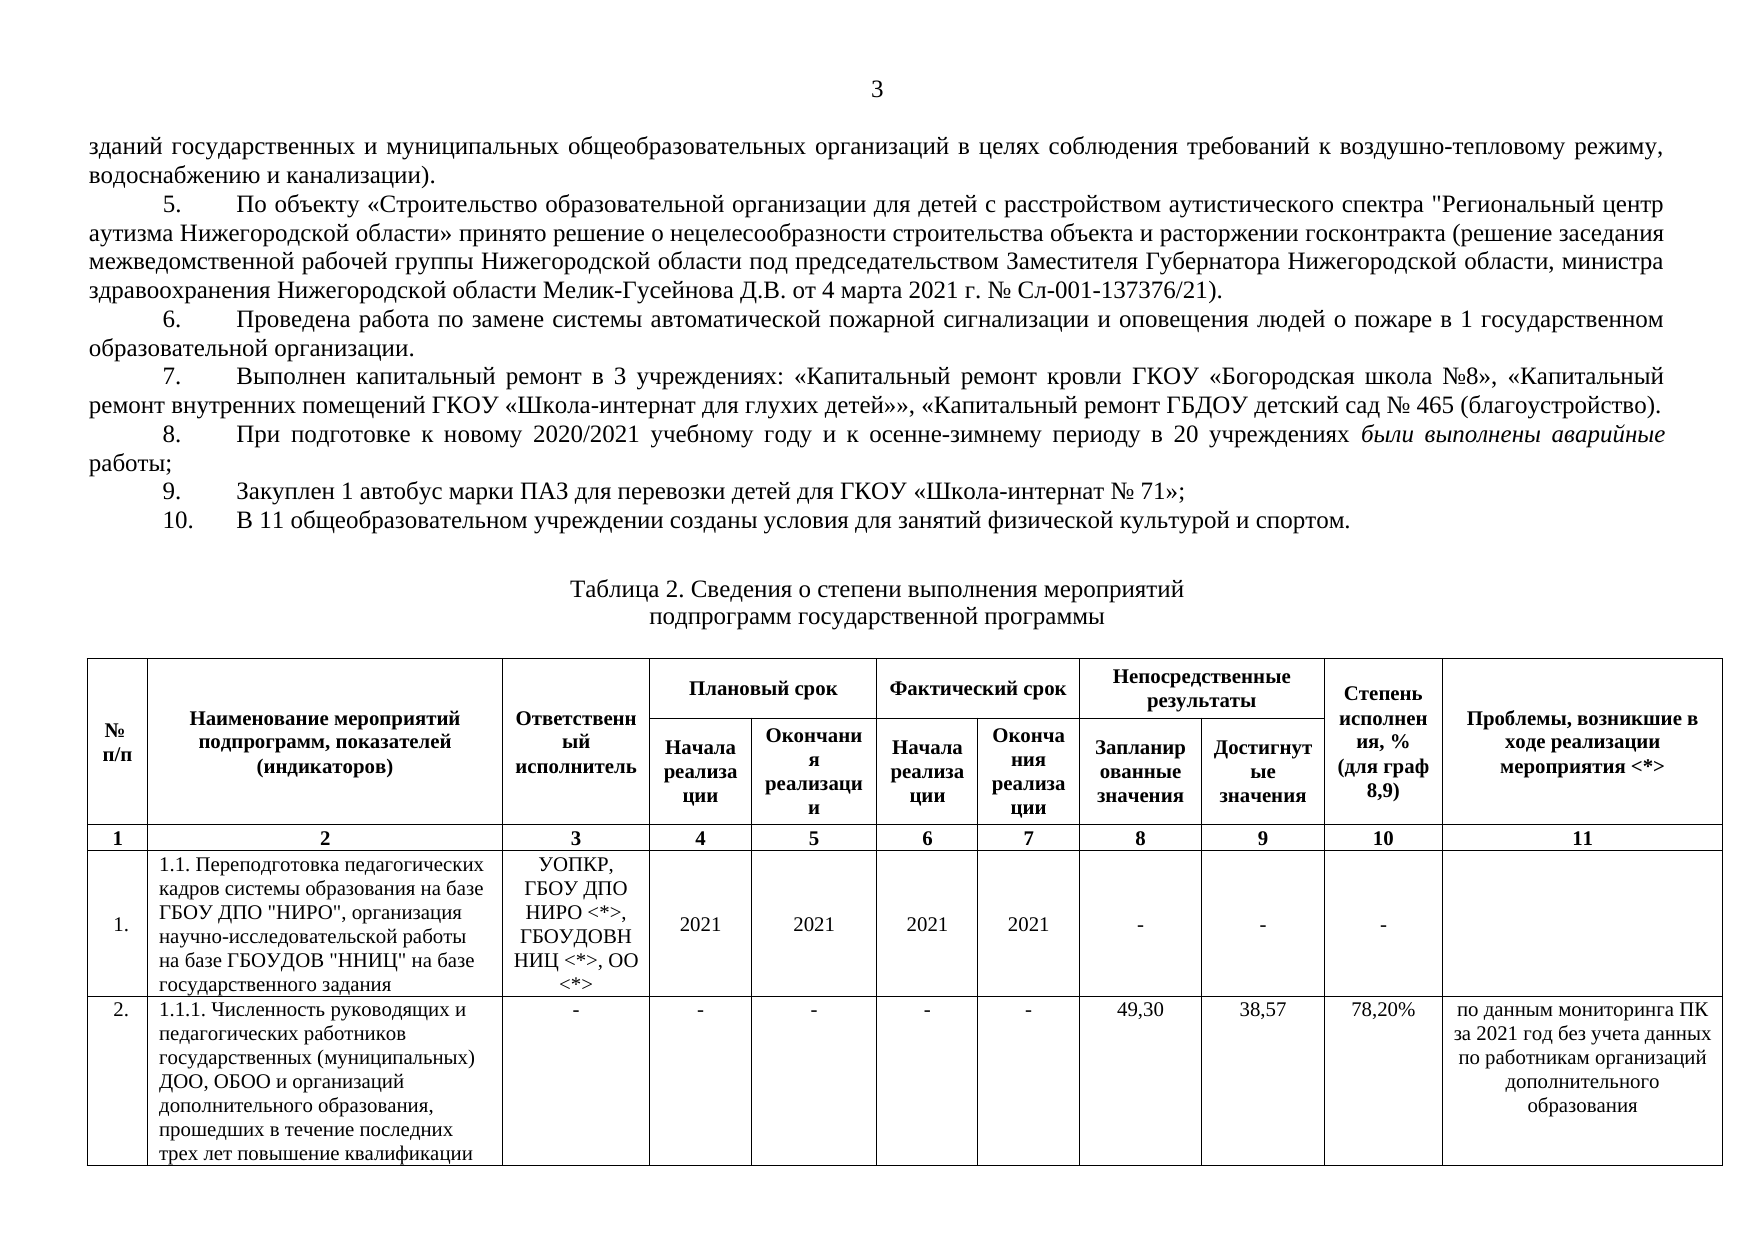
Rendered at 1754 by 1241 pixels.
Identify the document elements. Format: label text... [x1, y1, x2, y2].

table_cell [1443, 851, 1722, 996]
table_cell 2021 [978, 851, 1079, 996]
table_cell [148, 997, 502, 1165]
table_header Степень исполнения, % (для граф 8,9) [1325, 659, 1442, 824]
table_cell 49,30 [1080, 997, 1201, 1165]
table_header Непосредственные результаты [1080, 659, 1324, 718]
table_cell УОПКР, ГБОУ ДПО НИРО <*>, ГБОУДОВННИЦ <*>, ОО <*> [503, 851, 649, 996]
table_cell 2 [148, 825, 502, 850]
table_cell 10 [1325, 825, 1442, 850]
table_cell - [1080, 851, 1201, 996]
table_cell 11 [1443, 825, 1722, 850]
list В 11 общеобразовательном учреждении созданы условия для занятий физической культурой и спортом. [89, 505, 1665, 534]
table_cell - [1202, 851, 1324, 996]
table_cell Достигнутые значения [1202, 719, 1324, 824]
table_cell 4 [650, 825, 751, 850]
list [89, 131, 1665, 189]
text Таблица 2. Сведения о степени выполнения мероприятий подпрограмм государственной программы [89, 577, 649, 629]
table_cell - [978, 997, 1079, 1165]
table_cell 78,20% [1325, 997, 1442, 1165]
table_header № п/п [88, 659, 147, 824]
table_cell Окончания реализации [752, 719, 876, 824]
table_cell - [877, 997, 977, 1165]
table_cell [88, 997, 147, 1165]
text Таблица 2. Сведения о степени выполнения мероприятий подпрограмм государственной программы [1105, 577, 1665, 629]
table_header Наименование мероприятий подпрограмм, показателей (индикаторов) [148, 659, 502, 824]
table_cell - [650, 997, 751, 1165]
table_cell 1 [88, 825, 147, 850]
table_cell - [1325, 851, 1442, 996]
table_cell 38,57 [1202, 997, 1324, 1165]
table_cell 9 [1202, 825, 1324, 850]
list Проведена работа по замене системы автоматической пожарной сигнализации и оповещения людей о пожаре в 1 государственном образовательной организации. [89, 304, 1665, 361]
table_cell 2021 [877, 851, 977, 996]
table_header Проблемы, возникшие в ходе реализации мероприятия <*> [1443, 659, 1722, 824]
table_cell Начала реализации [877, 719, 977, 824]
list Выполнен капитальный ремонт в 3 учреждениях: «Капитальный ремонт кровли ГКОУ «Богородская школа №8», «Капитальный ремонт внутренних помещений ГКОУ «Школа-интернат для глухих детей»», «Капитальный ремонт ГБДОУ детский сад № 465 (благоустройство). [89, 361, 1665, 419]
list Закуплен 1 автобус марки ПАЗ для перевозки детей для ГКОУ «Школа-интернат № 71»; [89, 476, 1665, 505]
table_cell 2021 [752, 851, 876, 996]
table_cell Окончания реализации [978, 719, 1079, 824]
table_cell [88, 851, 147, 996]
table_cell Начала реализации [650, 719, 751, 824]
table_cell 1.1. Переподготовка педагогических кадров системы образования на базе ГБОУ ДПО "НИРО", организация научно-исследовательской работы на базе ГБОУДОВ "ННИЦ" на базе государственного задания [148, 851, 502, 996]
list По объекту «Строительство образовательной организации для детей с расстройством аутистического спектра "Региональный центр аутизма Нижегородской области» принято решение о нецелесообразности строительства объекта и расторжении госконтракта (решение заседания межведомственной рабочей группы Нижегородской области под председательством Заместителя Губернатора Нижегородской области, министра здравоохранения Нижегородской области Мелик-Гусейнова Д.В. от 4 марта 2021 г. № Сл-001-137376/21). [89, 189, 1665, 304]
table_cell - [752, 997, 876, 1165]
table_cell 3 [503, 825, 649, 850]
table_cell 8 [1080, 825, 1201, 850]
table_header Ответственный исполнитель [503, 659, 649, 824]
table_cell Запланированные значения [1080, 719, 1201, 824]
table_cell 7 [978, 825, 1079, 850]
table_cell 6 [877, 825, 977, 850]
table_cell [1443, 997, 1722, 1165]
table_cell - [503, 997, 649, 1165]
table_header Плановый срок [650, 659, 876, 718]
list При подготовке к новому 2020/2021 учебному году и к осенне-зимнему периоду в 20 учреждениях были выполнены аварийные работы; [89, 419, 1665, 476]
table_header Фактический срок [877, 659, 1079, 718]
table_cell 2021 [650, 851, 751, 996]
table_cell 5 [752, 825, 876, 850]
